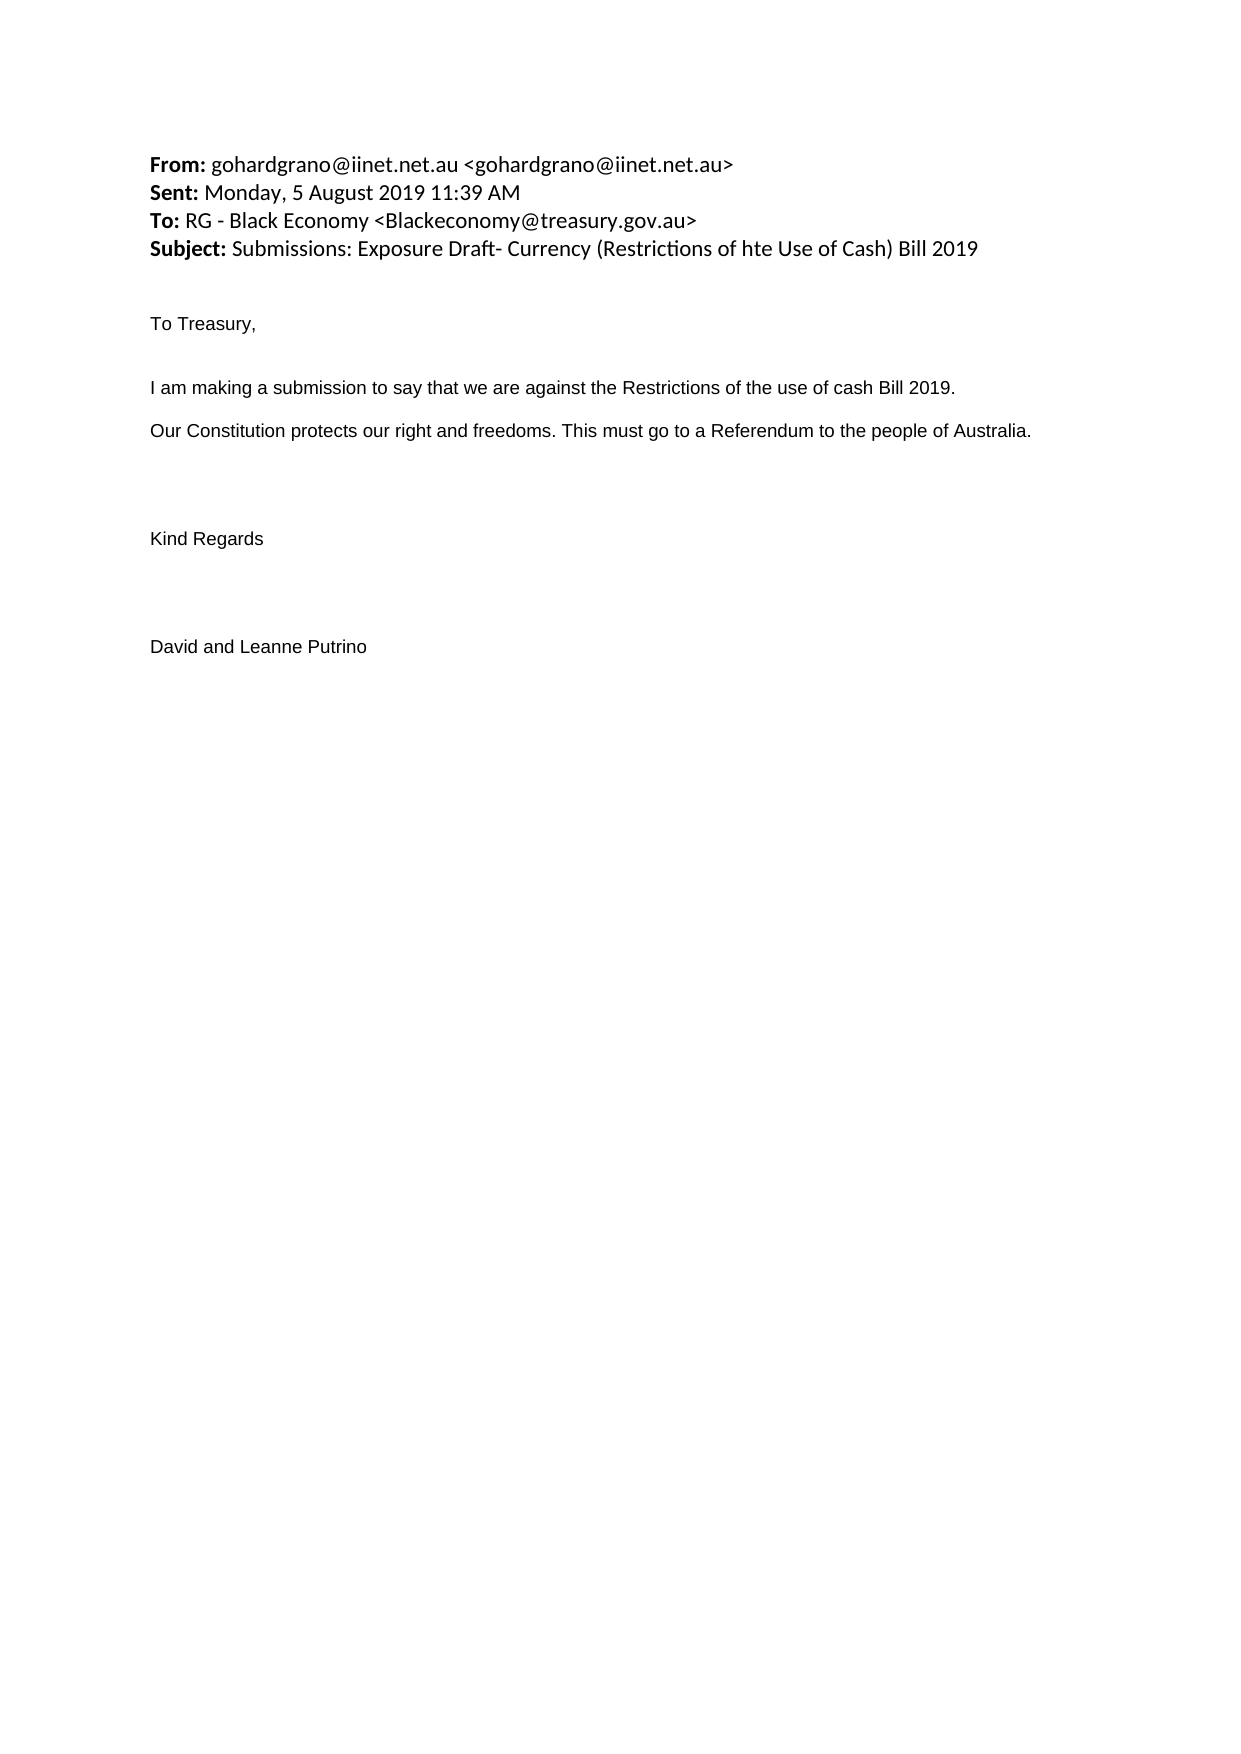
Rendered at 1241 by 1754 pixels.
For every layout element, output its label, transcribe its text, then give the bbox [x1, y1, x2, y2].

text Our Constitution protects our right and freedoms. This must go to a Referendum to the people of Australia. [150, 420, 1090, 442]
text From: gohardgrano@iinet.net.au <gohardgrano@iinet.net.au> Sent: Monday, 5 August 2019 11:39 AM To: RG - Black Economy <Blackeconomy@treasury.gov.au> Subject: Submissions: Exposure Draft- Currency (Restrictions of hte Use of Cash) Bill 2019 [150, 150, 1090, 262]
text David and Leanne Putrino [150, 636, 1090, 657]
text To Treasury, [150, 312, 1090, 334]
text Kind Regards [150, 528, 1090, 549]
text I am making a submission to say that we are against the Restrictions of the use of cash Bill 2019. [150, 377, 1090, 399]
